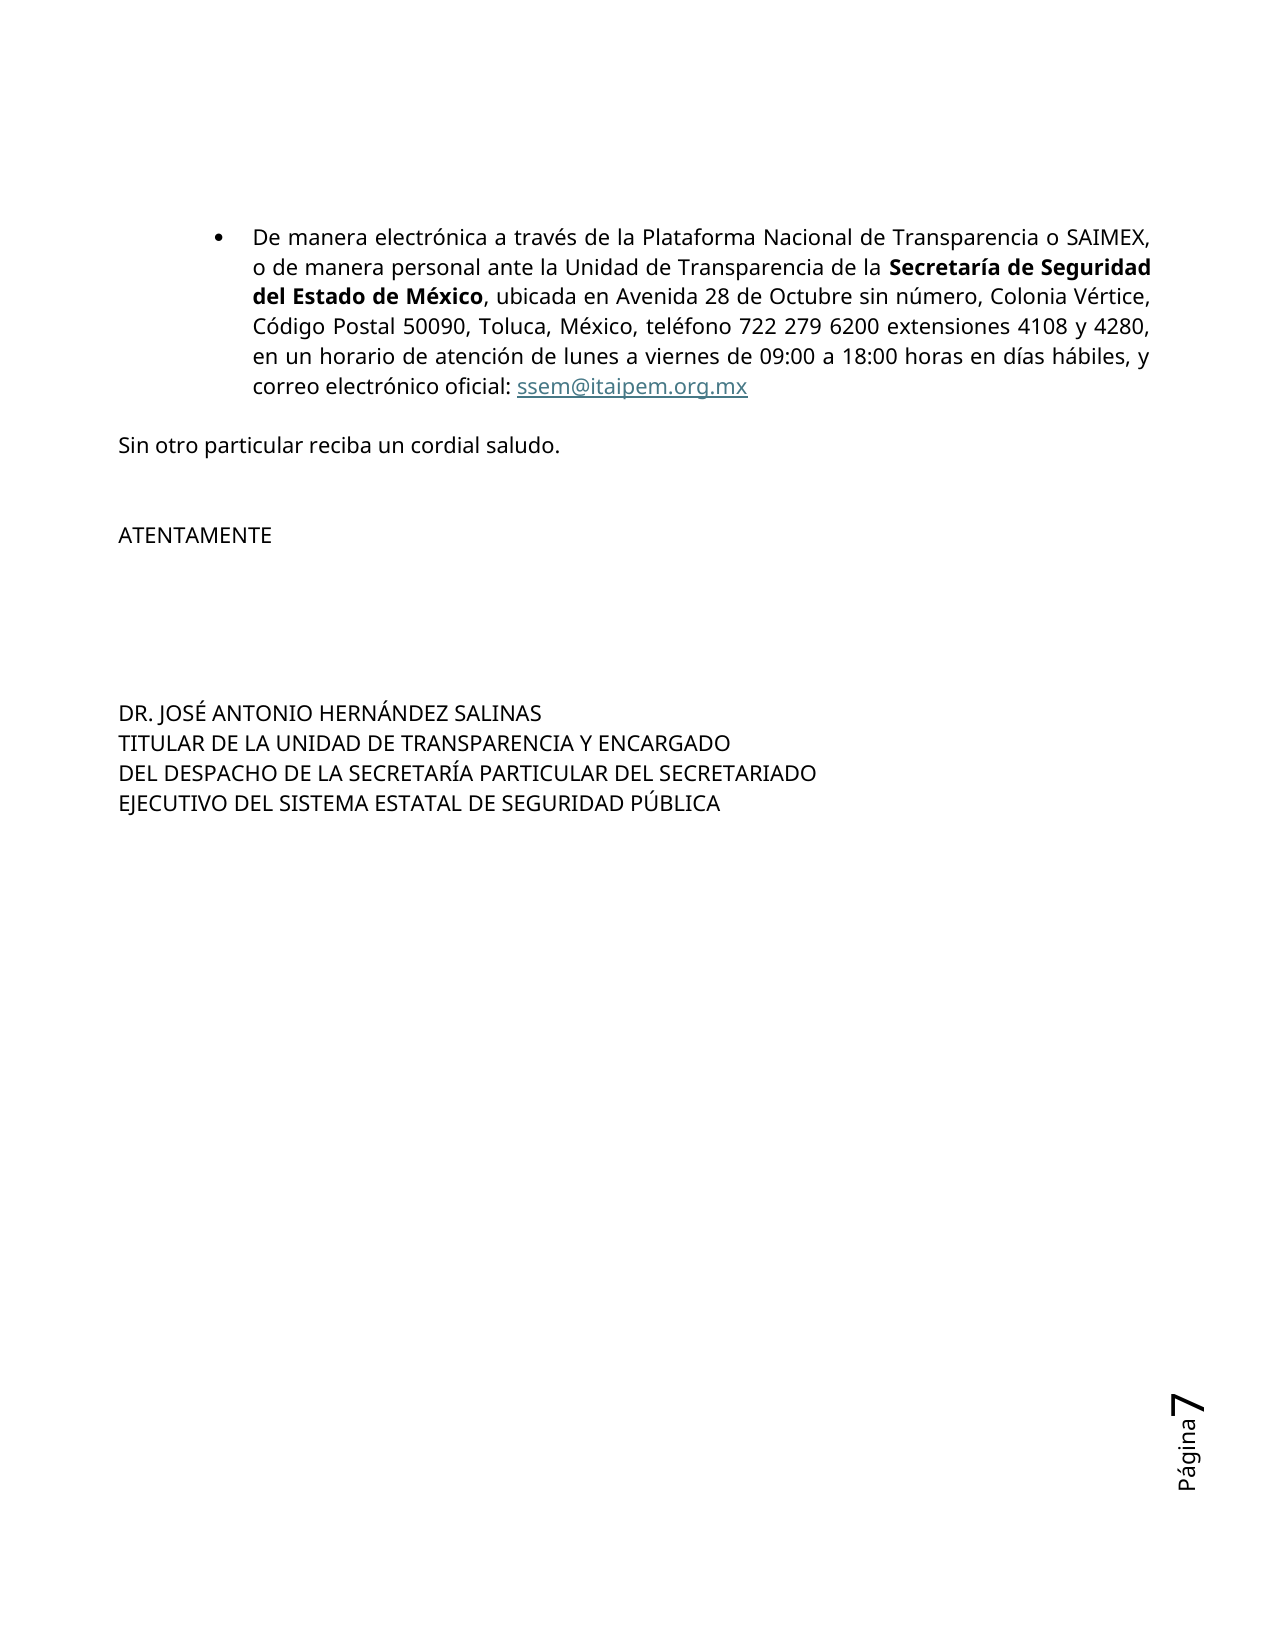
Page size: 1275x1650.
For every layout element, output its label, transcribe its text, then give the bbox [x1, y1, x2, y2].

text EJECUTIVO DEL SISTEMA ESTATAL DE SEGURIDAD PÚBLICA [118, 788, 1152, 818]
text DR. JOSÉ ANTONIO HERNÁNDEZ SALINAS [118, 698, 1152, 728]
list De manera electrónica a través de la Plataforma Nacional de Transparencia o SAIMEX, o de manera personal ante la Unidad de Transparencia de la Secretaría de Seguridad del Estado de México, ubicada en Avenida 28 de Octubre sin número, Colonia Vértice, Código Postal 50090, Toluca, México, teléfono 722 279 6200 extensiones 4108 y 4280, en un horario de atención de lunes a viernes de 09:00 a 18:00 horas en días hábiles, y correo electrónico oficial: ssem@itaipem.org.mx [215, 222, 1152, 401]
text DEL DESPACHO DE LA SECRETARÍA PARTICULAR DEL SECRETARIADO [118, 758, 1152, 788]
text ATENTAMENTE [118, 520, 1152, 549]
text TITULAR DE LA UNIDAD DE TRANSPARENCIA Y ENCARGADO [118, 728, 1152, 758]
text Sin otro particular reciba un cordial saludo. [118, 430, 1152, 460]
